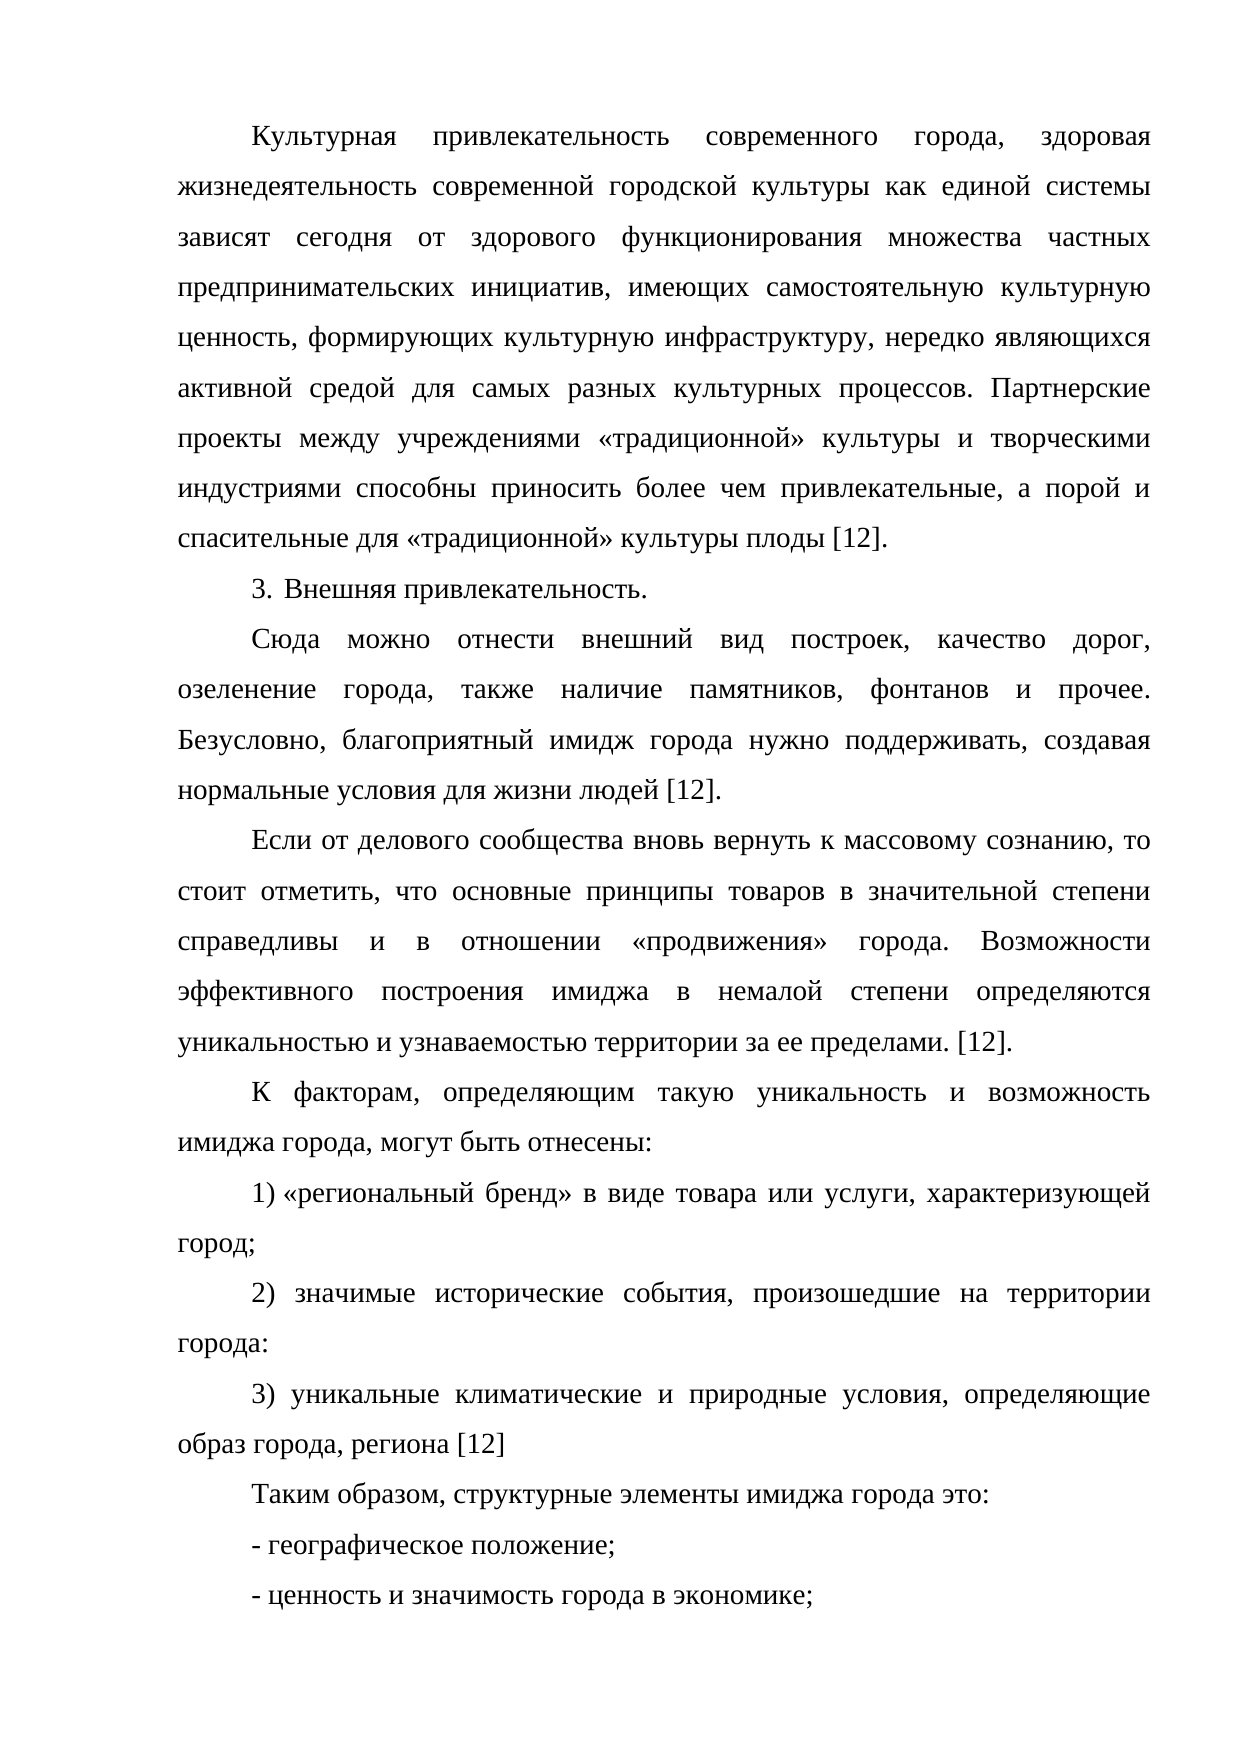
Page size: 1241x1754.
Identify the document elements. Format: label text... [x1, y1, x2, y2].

text Культурная привлекательность современного города, здоровая жизнедеятельность современной городской культуры как единой системы зависят сегодня от здорового функционирования множества частных предпринимательских инициатив, имеющих самостоятельную культурную ценность, формирующих культурную инфраструктуру, нередко являющихся активной средой для самых разных культурных процессов. Партнерские проекты между учреждениями «традиционной» культуры и творческими индустриями способны приносить более чем привлекательные, а порой и спасительные для «традиционной» культуры плоды [12]. [177, 118, 1152, 554]
text 2) значимые исторические события, произошедшие на территории города: [177, 1275, 1152, 1359]
text 1) «региональный бренд» в виде товара или услуги, характеризующей город; [177, 1175, 1152, 1258]
text 3) уникальные климатические и природные условия, определяющие образ города, региона [12] [177, 1376, 1152, 1460]
text Таким образом, структурные элементы имиджа города это: [177, 1477, 1152, 1510]
text К факторам, определяющим такую уникальность и возможность имиджа города, могут быть отнесены: [177, 1074, 1152, 1158]
text - ценность и значимость города в экономике; [177, 1577, 1152, 1611]
text Если от делового сообщества вновь вернуть к массовому сознанию, то стоит отметить, что основные принципы товаров в значительной степени справедливы и в отношении «продвижения» города. Возможности эффективного построения имиджа в немалой степени определяются уникальностью и узнаваемостью территории за ее пределами. [12]. [177, 822, 1152, 1057]
text Сюда можно отнести внешний вид построек, качество дорог, озеленение города, также наличие памятников, фонтанов и прочее. Безусловно, благоприятный имидж города нужно поддерживать, создавая нормальные условия для жизни людей [12]. [177, 621, 1152, 806]
list Внешняя привлекательность. [177, 571, 1152, 604]
text - географическое положение; [177, 1527, 1152, 1560]
